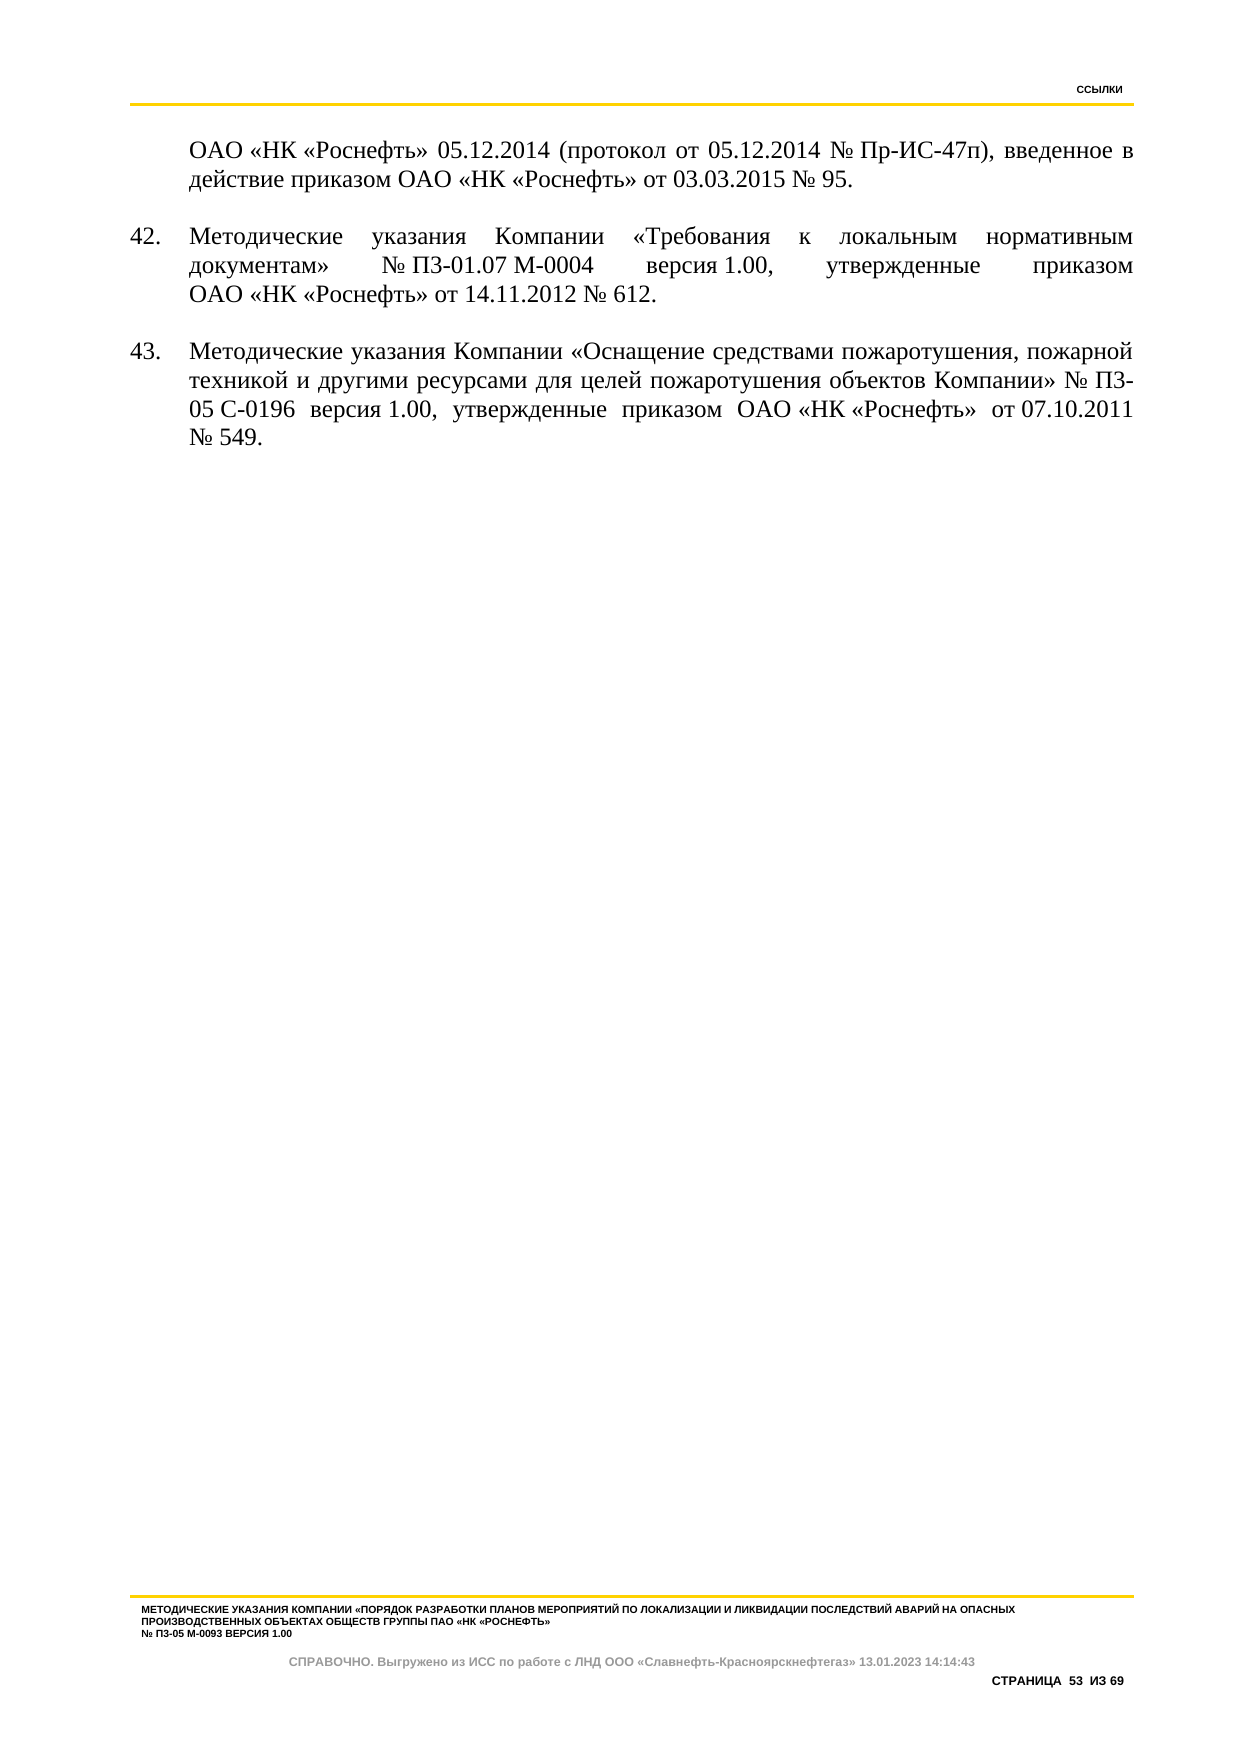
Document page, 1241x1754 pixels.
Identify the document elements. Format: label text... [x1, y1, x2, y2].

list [130, 135, 1134, 192]
list Методические указания Компании «Требования к локальным нормативным документам» № П3-01.07 М-0004 версия 1.00, утвержденные приказом ОАО «НК «Роснефть» от 14.11.2012 № 612. [130, 221, 1134, 307]
list Методические указания Компании «Оснащение средствами пожаротушения, пожарной техникой и другими ресурсами для целей пожаротушения объектов Компании» № П3-05 С-0196 версия 1.00, утвержденные приказом ОАО «НК «Роснефть» от 07.10.2011 № 549. [130, 336, 1134, 451]
